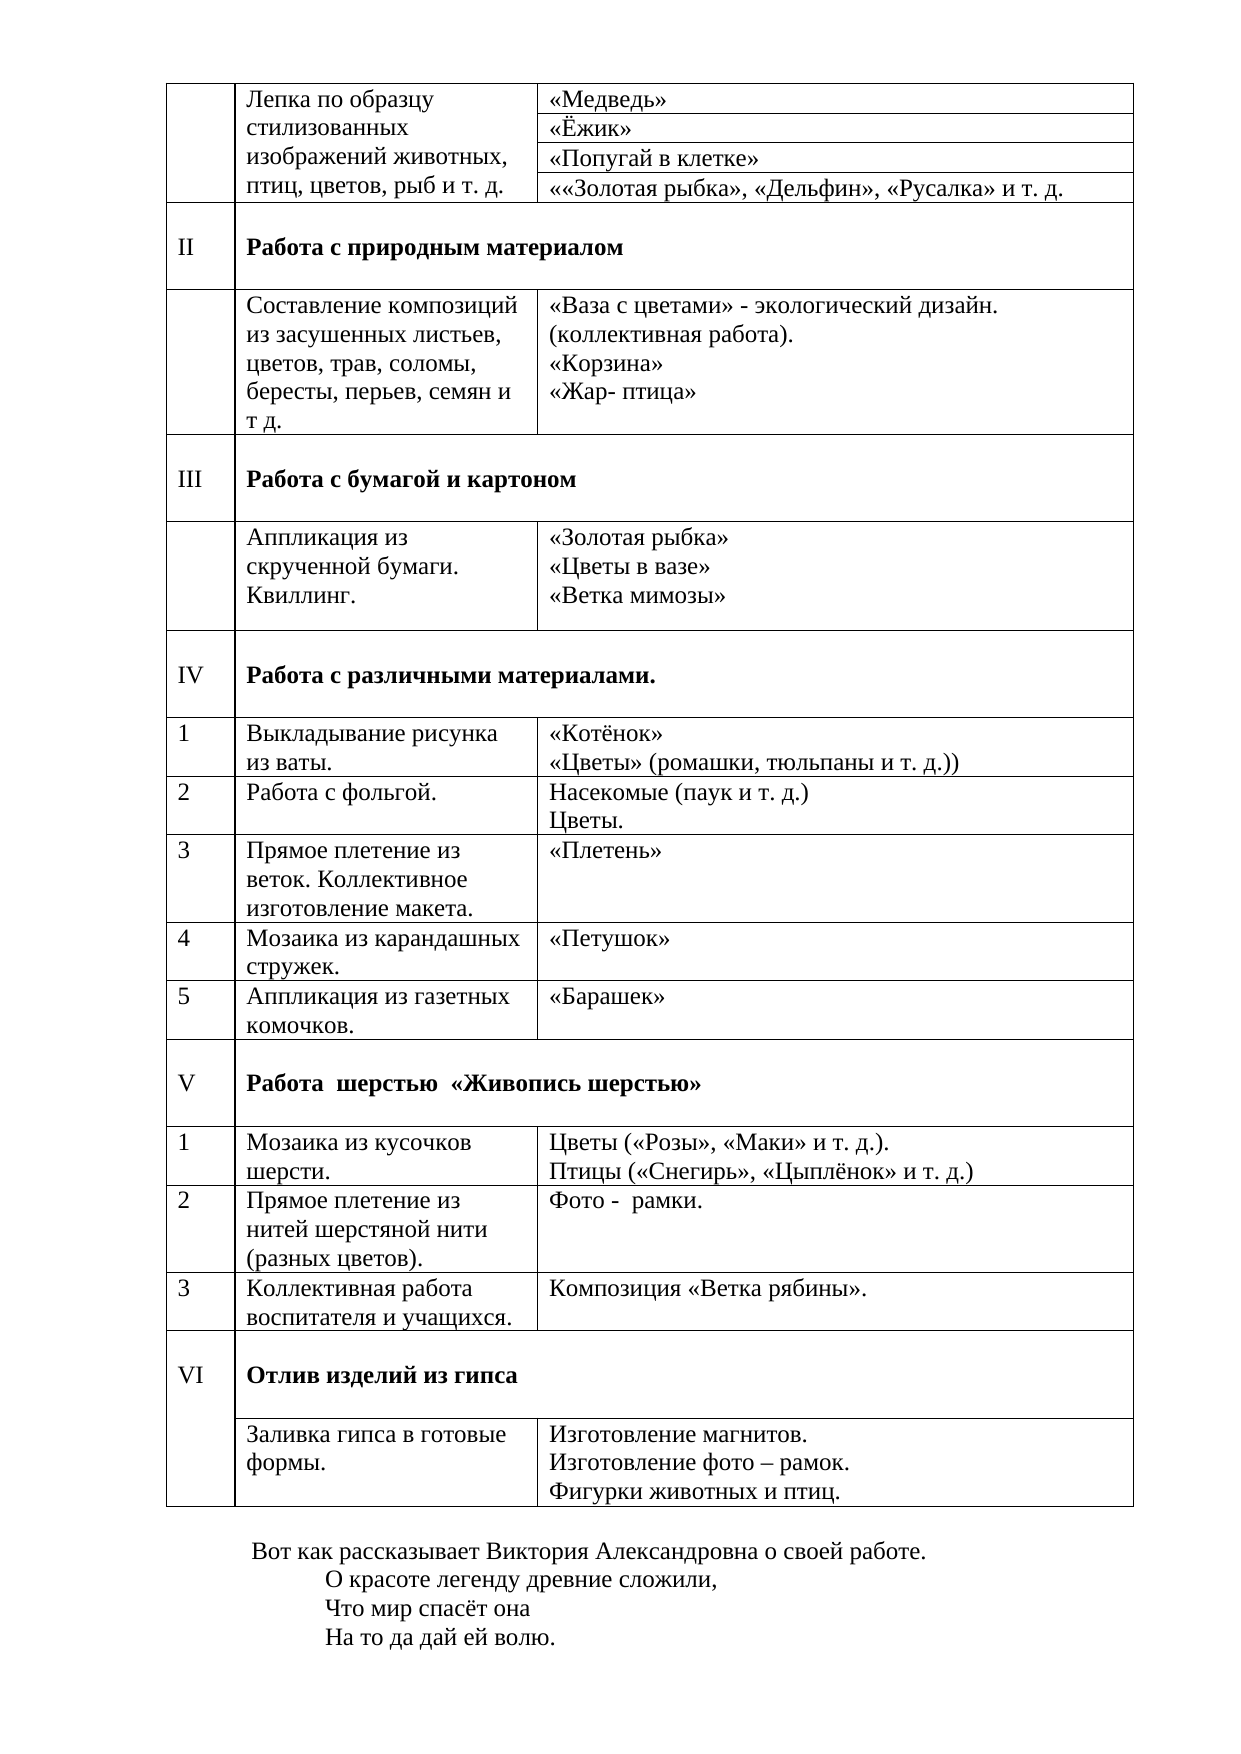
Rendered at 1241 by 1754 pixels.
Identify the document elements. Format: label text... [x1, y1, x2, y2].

table_cell Фото - рамки. [538, 1186, 1133, 1272]
table_cell Прямое плетение из нитей шерстяной нити (разных цветов). [236, 1186, 537, 1272]
table_cell «Ваза с цветами» - экологический дизайн.(коллективная работа). «Корзина» «Жар- птица» [538, 290, 1133, 434]
table_cell «Медведь» [538, 84, 1133, 112]
table_cell II [167, 203, 234, 289]
text Вот как рассказывает Виктория Александровна о своей работе. [177, 1536, 1122, 1564]
table_cell Работа шерстью «Живопись шерстью» [236, 1040, 1133, 1126]
table_cell III [167, 435, 234, 521]
table_cell 1 [167, 718, 234, 776]
text Что мир спасёт она [251, 1593, 1122, 1622]
table_cell Аппликация из скрученной бумаги. Квиллинг. [236, 522, 537, 630]
table_cell 4 [167, 923, 234, 980]
table_cell Коллективная работа воспитателя и учащихся. [236, 1273, 537, 1330]
table_cell 1 [167, 1127, 234, 1184]
table_cell ««Золотая рыбка», «Дельфин», «Русалка» и т. д. [538, 173, 1133, 202]
table_cell Изготовление магнитов. Изготовление фото – рамок. Фигурки животных и птиц. [538, 1419, 1133, 1506]
table_cell Мозаика из кусочков шерсти. [236, 1127, 537, 1184]
table_cell 3 [167, 835, 234, 922]
table_cell Работа с бумагой и картоном [236, 435, 1133, 521]
table_cell «Барашек» [538, 981, 1133, 1039]
table_cell Составление композиций из засушенных листьев, цветов, трав, соломы, бересты, перьев, семян и т д. [236, 290, 537, 434]
table_cell «Котёнок» «Цветы» (ромашки, тюльпаны и т. д.)) [538, 718, 1133, 776]
table_cell Цветы («Розы», «Маки» и т. д.). Птицы («Снегирь», «Цыплёнок» и т. д.) [538, 1127, 1133, 1184]
table_cell «Петушок» [538, 923, 1133, 980]
table_cell Аппликация из газетных комочков. [236, 981, 537, 1039]
table_cell 5 [167, 981, 234, 1039]
table_cell IV [167, 631, 234, 717]
text На то да дай ей волю. [251, 1622, 1122, 1651]
table_cell Лепка по образцу стилизованных изображений животных, птиц, цветов, рыб и т. д. [236, 84, 537, 202]
table_cell Работа с различными материалами. [236, 631, 1133, 717]
table_cell Отлив изделий из гипса [236, 1331, 1133, 1418]
table_cell «Плетень» [538, 835, 1133, 922]
table_cell Мозаика из карандашных стружек. [236, 923, 537, 980]
table_cell «Ёжик» [538, 114, 1133, 142]
table_cell V [167, 1040, 234, 1126]
table_cell VI [167, 1331, 234, 1506]
table_cell Выкладывание рисунка из ваты. [236, 718, 537, 776]
table_cell Композиция «Ветка рябины». [538, 1273, 1133, 1330]
table_cell Прямое плетение из веток. Коллективное изготовление макета. [236, 835, 537, 922]
table_cell Заливка гипса в готовые формы. [236, 1419, 537, 1506]
table_cell 1 [167, 84, 234, 202]
table_cell [167, 290, 234, 434]
table_cell Насекомые (паук и т. д.) Цветы. [538, 777, 1133, 834]
table_cell Работа с фольгой. [236, 777, 537, 834]
table_cell Работа с природным материалом [236, 203, 1133, 289]
table_cell 3 [167, 1273, 234, 1330]
table_cell 2 [167, 777, 234, 834]
table_cell «Попугай в клетке» [538, 143, 1133, 172]
table_cell 2 [167, 1186, 234, 1272]
text О красоте легенду древние сложили, [251, 1564, 1122, 1593]
table_cell [167, 522, 234, 630]
table_cell «Золотая рыбка» «Цветы в вазе» «Ветка мимозы» [538, 522, 1133, 630]
